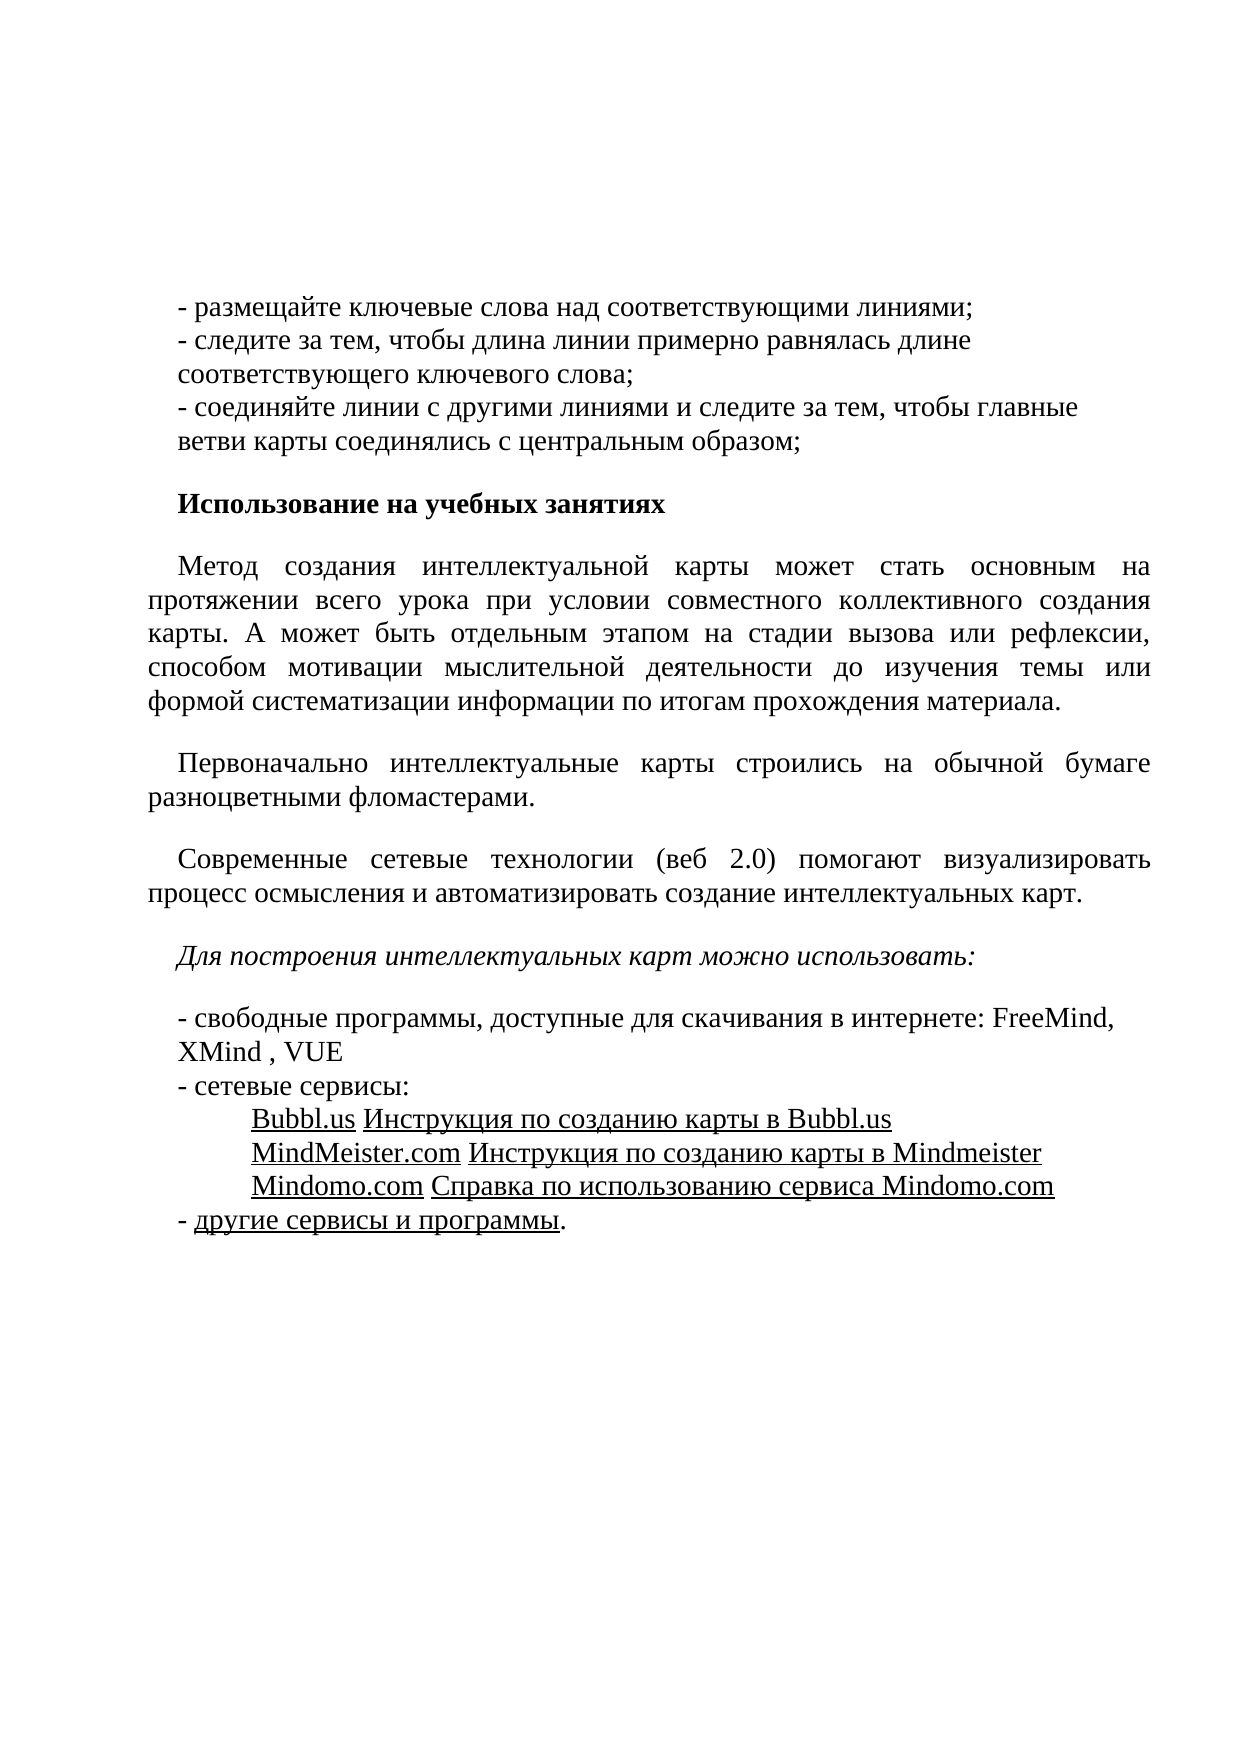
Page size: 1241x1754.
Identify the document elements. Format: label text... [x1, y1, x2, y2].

text MindMeister.com Инструкция по созданию карты в Mindmeister [177, 1135, 1152, 1168]
text Для построения интеллектуальных карт можно использовать: [177, 938, 1152, 971]
text - свободные программы, доступные для скачивания в интернете: FreeMind, XMind , VUE [177, 1001, 1152, 1068]
text Метод создания интеллектуальной карты может стать основным на протяжении всего урока при условии совместного коллективного создания карты. А может быть отдельным этапом на стадии вызова или рефлексии, способом мотивации мыслительной деятельности до изучения темы или формой систематизации информации по итогам прохождения материала. [148, 548, 1152, 716]
text Первоначально интеллектуальные карты строились на обычной бумаге разноцветными фломастерами. [148, 745, 1152, 812]
text Современные сетевые технологии (веб 2.0) помогают визуализировать процесс осмысления и автоматизировать создание интеллектуальных карт. [148, 842, 1152, 909]
text - другие сервисы и программы. [177, 1202, 1152, 1235]
text Использование на учебных занятиях [148, 486, 1152, 519]
text - сетевые сервисы: [177, 1068, 1152, 1101]
text Mindomo.com Справка по использованию сервиса Mindomo.com [177, 1168, 1152, 1202]
text Bubbl.us Инструкция по созданию карты в Bubbl.us [177, 1101, 1152, 1135]
